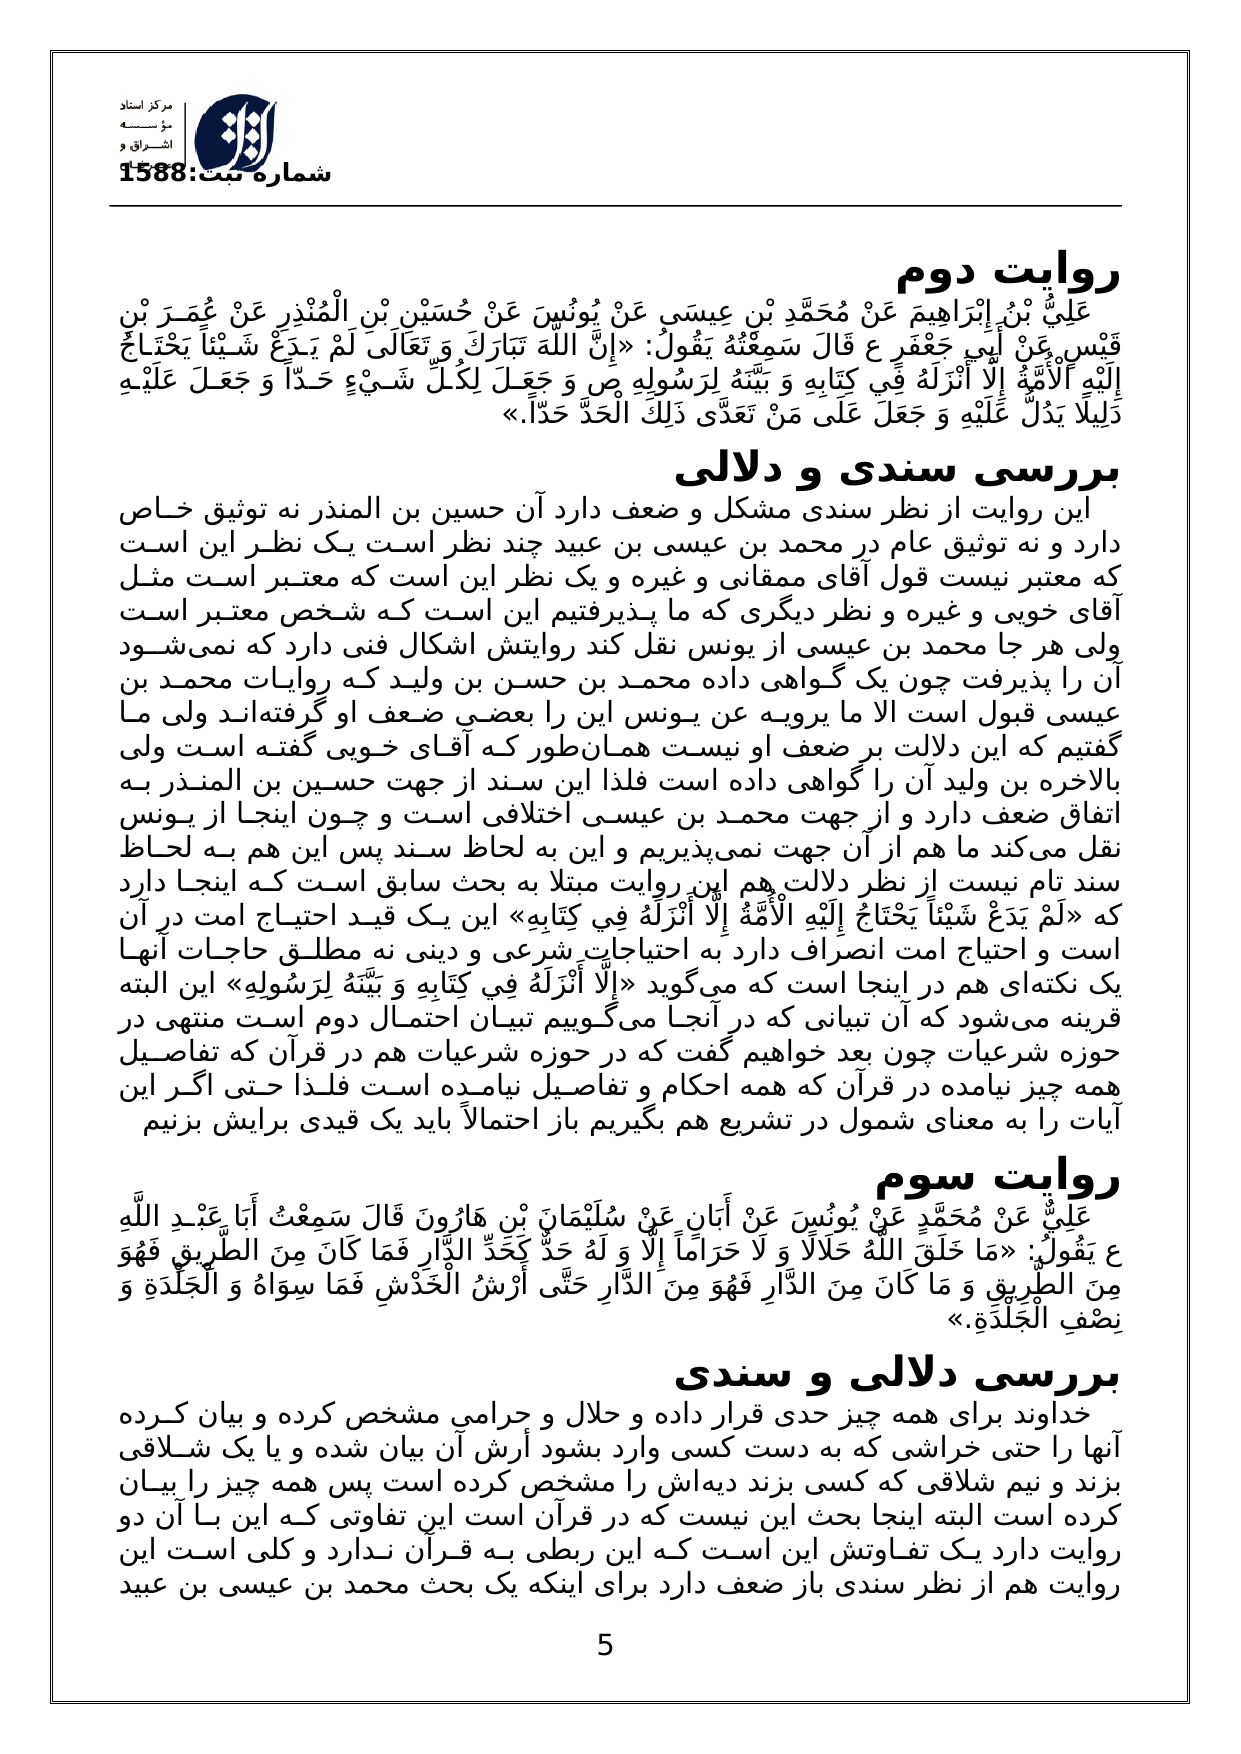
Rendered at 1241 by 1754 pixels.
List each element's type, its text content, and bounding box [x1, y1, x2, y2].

picture [112, 87, 279, 176]
subtitle روایت سوم [118, 1149, 1122, 1200]
subtitle روایت دوم [118, 243, 1122, 294]
text این روایت از نظر سندی مشکل و ضعف دارد آن حسین بن المنذر نه توثیق خاص دارد و نه توثیق عام در محمد بن عیسی بن عبید چند نظر است یک نظر این است که معتبر نیست قول آقای ممقانی و غیره و یک نظر این است که معتبر است مثل آقای خویی و غیره و نظر دیگری که ما پذیرفتیم این است که شخص معتبر است ولی هر جا محمد بن عیسی از یونس نقل کند روایتش اشکال فنی دارد که نمی‌شود آن را پذیرفت چون یک گواهی داده محمد بن حسن بن ولید که روایات محمد بن عیسی قبول است الا ما یرویه عن یونس این را بعضی ضعف او گرفته‌اند ولی ما گفتیم که این دلالت بر ضعف او نیست همان‌طور که آقای خویی گفته است ولی بالاخره بن ولید آن را گواهی داده است فلذا این سند از جهت حسین بن المنذر به اتفاق ضعف دارد و از جهت محمد بن عیسی اختلافی است و چون اینجا از یونس نقل می‌کند ما هم از آن جهت نمی‌پذیریم و این به لحاظ سند پس این هم به لحاظ سند تام نیست از نظر دلالت هم این روایت مبتلا به بحث سابق است که اینجا دارد که «لَمْ يَدَعْ شَيْئاً يَحْتَاجُ إِلَيْهِ الْأُمَّةُ إِلَّا أَنْزَلَهُ فِي كِتَابِهِ» این یک قید احتیاج امت در آن است و احتیاج امت انصراف دارد به احتیاجات شرعی و دینی نه مطلق حاجات آنها یک نکته‌ای هم در اینجا است که می‌گوید «إِلَّا أَنْزَلَهُ فِي كِتَابِهِ وَ بَيَّنَهُ لِرَسُولِهِ» این البته قرینه می‌شود که آن تبیانی که در آنجا می‌گوییم تبیان احتمال دوم است منتهی در حوزه شرعیات چون بعد خواهیم گفت که در حوزه شرعیات هم در قرآن که تفاصیل همه چیز نیامده در قرآن که همه احکام و تفاصیل نیامده است فلذا حتی اگر این آیات را به معنای شمول در تشریع هم بگیریم باز احتمالاً باید یک قیدی برایش بزنیم [118, 491, 1122, 1136]
text عَلِيٌّ عَنْ مُحَمَّدٍ عَنْ يُونُسَ عَنْ أَبَانٍ عَنْ سُلَيْمَانَ بْنِ هَارُونَ قَالَ سَمِعْتُ أَبَا عَبْدِ اللَّهِ ع يَقُولُ: «مَا خَلَقَ اللَّهُ حَلَالًا وَ لَا حَرَاماً إِلَّا وَ لَهُ حَدٌّ كَحَدِّ الدَّارِ فَمَا كَانَ مِنَ الطَّرِيقِ فَهُوَ مِنَ الطَّرِيقِ وَ مَا كَانَ مِنَ الدَّارِ فَهُوَ مِنَ الدَّارِ حَتَّى أَرْشُ الْخَدْشِ فَمَا سِوَاهُ وَ الْجَلْدَةِ وَ نِصْفِ الْجَلْدَةِ.» [118, 1200, 1122, 1336]
text عَلِيُّ بْنُ إِبْرَاهِيمَ عَنْ مُحَمَّدِ بْنِ عِيسَى عَنْ يُونُسَ عَنْ حُسَيْنِ بْنِ الْمُنْذِرِ عَنْ عُمَرَ بْنِ قَيْسٍ عَنْ أَبِي جَعْفَرٍ ع قَالَ سَمِعْتُهُ يَقُولُ: «إِنَّ اللَّهَ تَبَارَكَ وَ تَعَالَى لَمْ يَدَعْ شَيْئاً يَحْتَاجُ إِلَيْهِ الْأُمَّةُ إِلَّا أَنْزَلَهُ فِي كِتَابِهِ وَ بَيَّنَهُ لِرَسُولِهِ ص وَ جَعَلَ لِكُلِّ شَيْ‏ءٍ حَدّاً وَ جَعَلَ عَلَيْهِ دَلِيلًا يَدُلُّ عَلَيْهِ وَ جَعَلَ عَلَى مَنْ تَعَدَّى ذَلِكَ الْحَدَّ حَدّاً.» [118, 294, 1122, 430]
subtitle بررسی سندی و دلالی [118, 443, 1122, 491]
subtitle بررسی دلالی و سندی [118, 1348, 1122, 1397]
